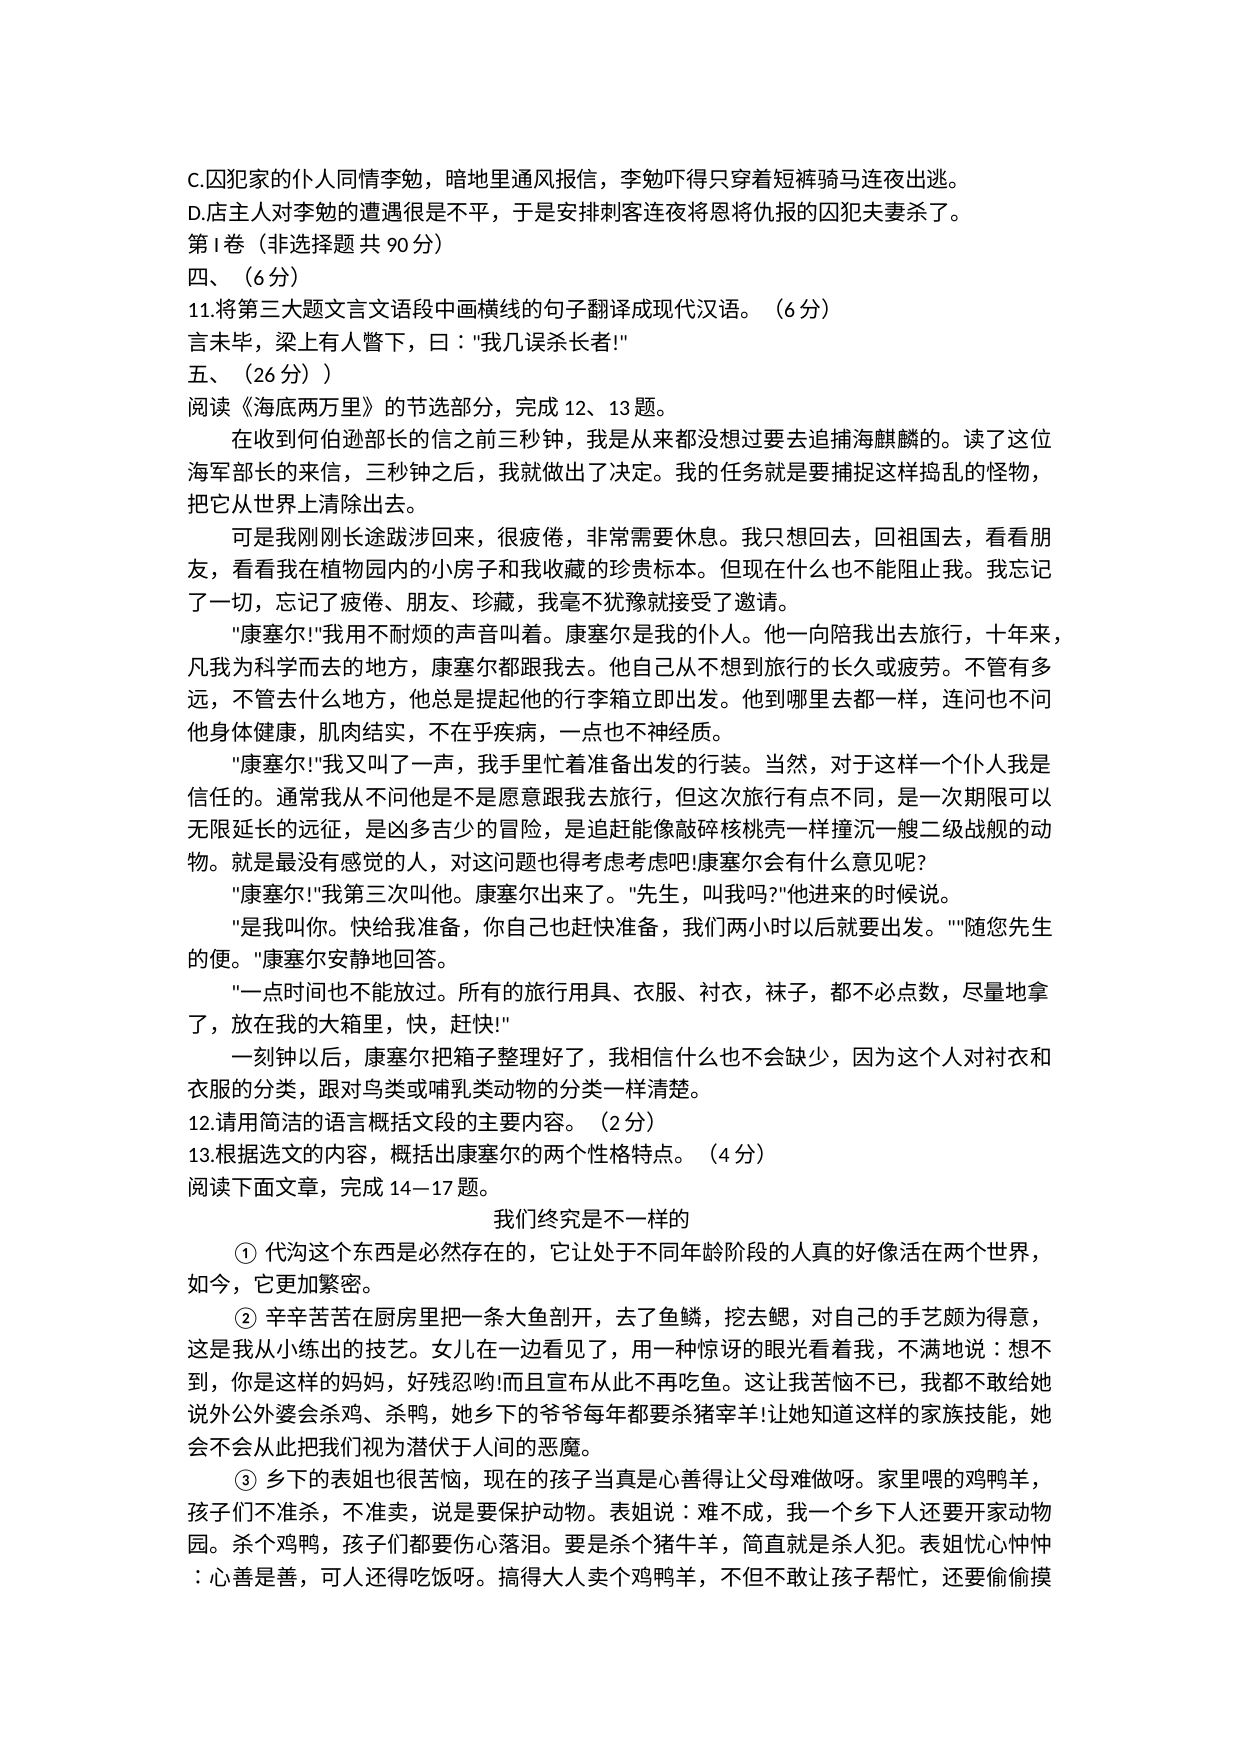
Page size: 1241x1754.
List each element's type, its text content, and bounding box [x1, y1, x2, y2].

text C.囚犯家的仆人同情李勉，暗地里通风报信，李勉吓得只穿着短裤骑马连夜出逃。 [187, 162, 1053, 194]
text ②辛辛苦苦在厨房里把一条大鱼剖开，去了鱼鳞，挖去鳃，对自己的手艺颇为得意，这是我从小练出的技艺。女儿在一边看见了，用一种惊讶的眼光看着我，不满地说∶想不到，你是这样的妈妈，好残忍哟!而且宣布从此不再吃鱼。这让我苦恼不已，我都不敢给她说外公外婆会杀鸡、杀鸭，她乡下的爷爷每年都要杀猪宰羊!让她知道这样的家族技能，她会不会从此把我们视为潜伏于人间的恶魔。 [187, 1299, 1053, 1462]
text D.店主人对李勉的遭遇很是不平，于是安排刺客连夜将恩将仇报的囚犯夫妻杀了。 [187, 194, 1053, 227]
text 在收到何伯逊部长的信之前三秒钟，我是从来都没想过要去追捕海麒麟的。读了这位海军部长的来信，三秒钟之后，我就做出了决定。我的任务就是要捕捉这样捣乱的怪物，把它从世界上清除出去。 [187, 422, 1053, 519]
text 可是我刚刚长途跋涉回来，很疲倦，非常需要休息。我只想回去，回祖国去，看看朋友，看看我在植物园内的小房子和我收藏的珍贵标本。但现在什么也不能阻止我。我忘记了一切，忘记了疲倦、朋友、珍藏，我毫不犹豫就接受了邀请。 [187, 519, 1053, 617]
text 13.根据选文的内容，概括出康塞尔的两个性格特点。（4分） [187, 1137, 1053, 1169]
text 我们终究是不一样的 [187, 1202, 1053, 1234]
text "康塞尔!"我用不耐烦的声音叫着。康塞尔是我的仆人。他一向陪我出去旅行，十年来，凡我为科学而去的地方，康塞尔都跟我去。他自己从不想到旅行的长久或疲劳。不管有多远，不管去什么地方，他总是提起他的行李箱立即出发。他到哪里去都一样，连问也不问。他身体健康，肌肉结实，不在乎疾病，一点也不神经质。 [187, 617, 1053, 747]
text "康塞尔!"我又叫了一声，我手里忙着准备出发的行装。当然，对于这样一个仆人我是信任的。通常我从不问他是不是愿意跟我去旅行，但这次旅行有点不同，是一次期限可以无限延长的远征，是凶多吉少的冒险，是追赶能像敲碎核桃壳一样撞沉一艘二级战舰的动物。就是最没有感觉的人，对这问题也得考虑考虑吧!康塞尔会有什么意见呢? [187, 747, 1053, 877]
text 第I卷（非选择题 共90分） [187, 227, 1053, 259]
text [187, 1462, 1053, 1592]
text "是我叫你。快给我准备，你自己也赶快准备，我们两小时以后就要出发。""随您先生的便。"康塞尔安静地回答。 [187, 909, 1053, 974]
text 阅读下面文章，完成14—17题。 [187, 1169, 1053, 1202]
text 阅读《海底两万里》的节选部分，完成12、13题。 [187, 389, 1053, 422]
text 一刻钟以后，康塞尔把箱子整理好了，我相信什么也不会缺少，因为这个人对衬衣和衣服的分类，跟对鸟类或哺乳类动物的分类一样清楚。 [187, 1039, 1053, 1104]
text ①代沟这个东西是必然存在的，它让处于不同年龄阶段的人真的好像活在两个世界，如今，它更加繁密。 [187, 1234, 1053, 1299]
text 言未毕，梁上有人瞥下，曰∶"我几误杀长者!" [187, 324, 1053, 357]
text 12.请用简洁的语言概括文段的主要内容。（2分） [187, 1104, 1053, 1137]
text 四、（6分） [187, 259, 1053, 292]
text "康塞尔!"我第三次叫他。康塞尔出来了。"先生，叫我吗?"他进来的时候说。 [187, 877, 1053, 909]
text 五、（26分）） [187, 357, 1053, 389]
text "一点时间也不能放过。所有的旅行用具、衣服、衬衣，袜子，都不必点数，尽量地拿了，放在我的大箱里，快，赶快!" [187, 974, 1053, 1039]
text 11.将第三大题文言文语段中画横线的句子翻译成现代汉语。（6分） [187, 292, 1053, 324]
